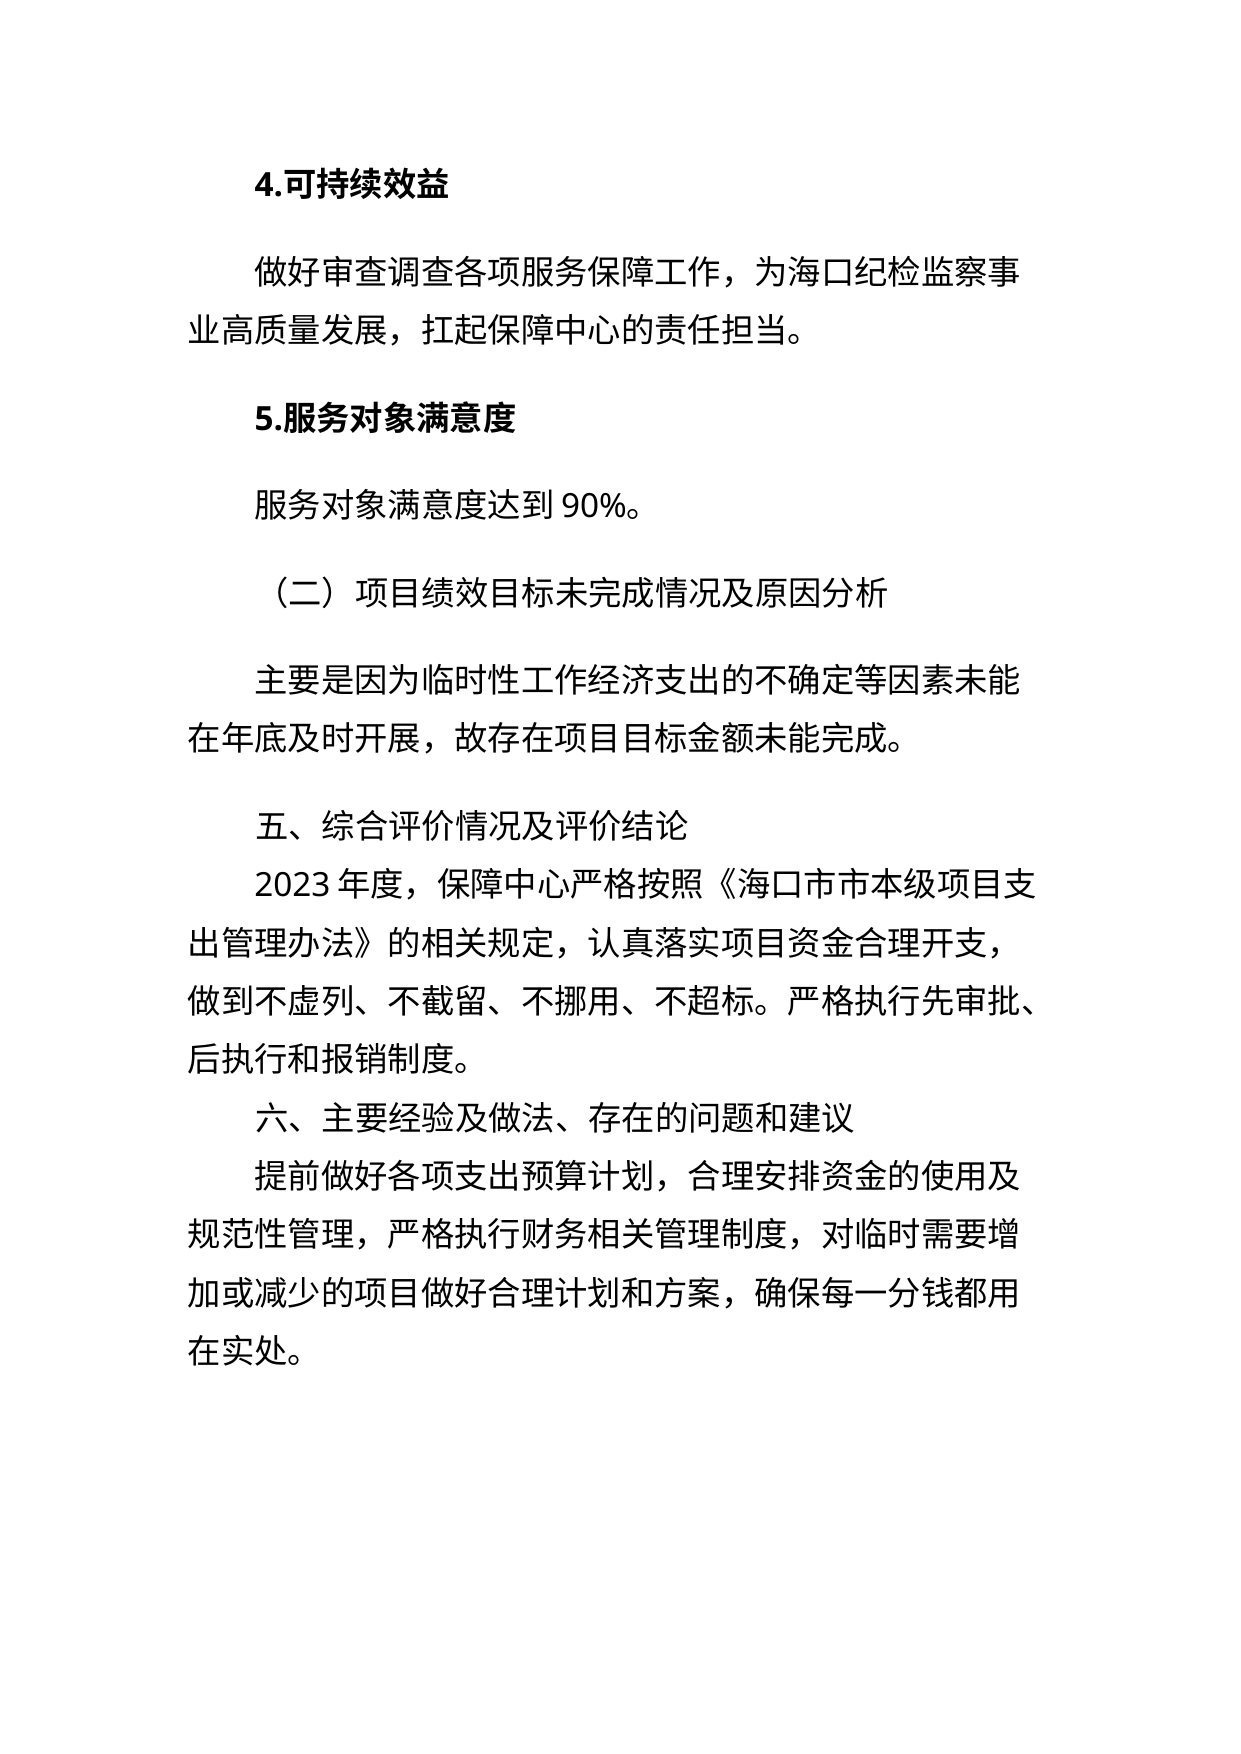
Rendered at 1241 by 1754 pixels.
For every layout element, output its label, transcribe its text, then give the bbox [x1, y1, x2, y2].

text （二）项目绩效目标未完成情况及原因分析 [187, 558, 1053, 617]
text 2023年度，保障中心严格按照《海口市市本级项目支出管理办法》的相关规定，认真落实项目资金合理开支，做到不虚列、不截留、不挪用、不超标。严格执行先审批、后执行和报销制度。 [187, 850, 1053, 1083]
text 主要是因为临时性工作经济支出的不确定等因素未能在年底及时开展，故存在项目目标金额未能完成。 [187, 646, 1053, 762]
text 五、综合评价情况及评价结论 [187, 792, 1053, 850]
text 服务对象满意度达到90%。 [187, 471, 1053, 529]
text 提前做好各项支出预算计划，合理安排资金的使用及规范性管理，严格执行财务相关管理制度，对临时需要增加或减少的项目做好合理计划和方案，确保每一分钱都用在实处。 [187, 1142, 1053, 1375]
text 六、主要经验及做法、存在的问题和建议 [187, 1083, 1053, 1142]
text 5.服务对象满意度 [187, 383, 1053, 442]
text 4.可持续效益 [187, 150, 1053, 208]
text 做好审查调查各项服务保障工作，为海口纪检监察事业高质量发展，扛起保障中心的责任担当。 [187, 237, 1053, 354]
